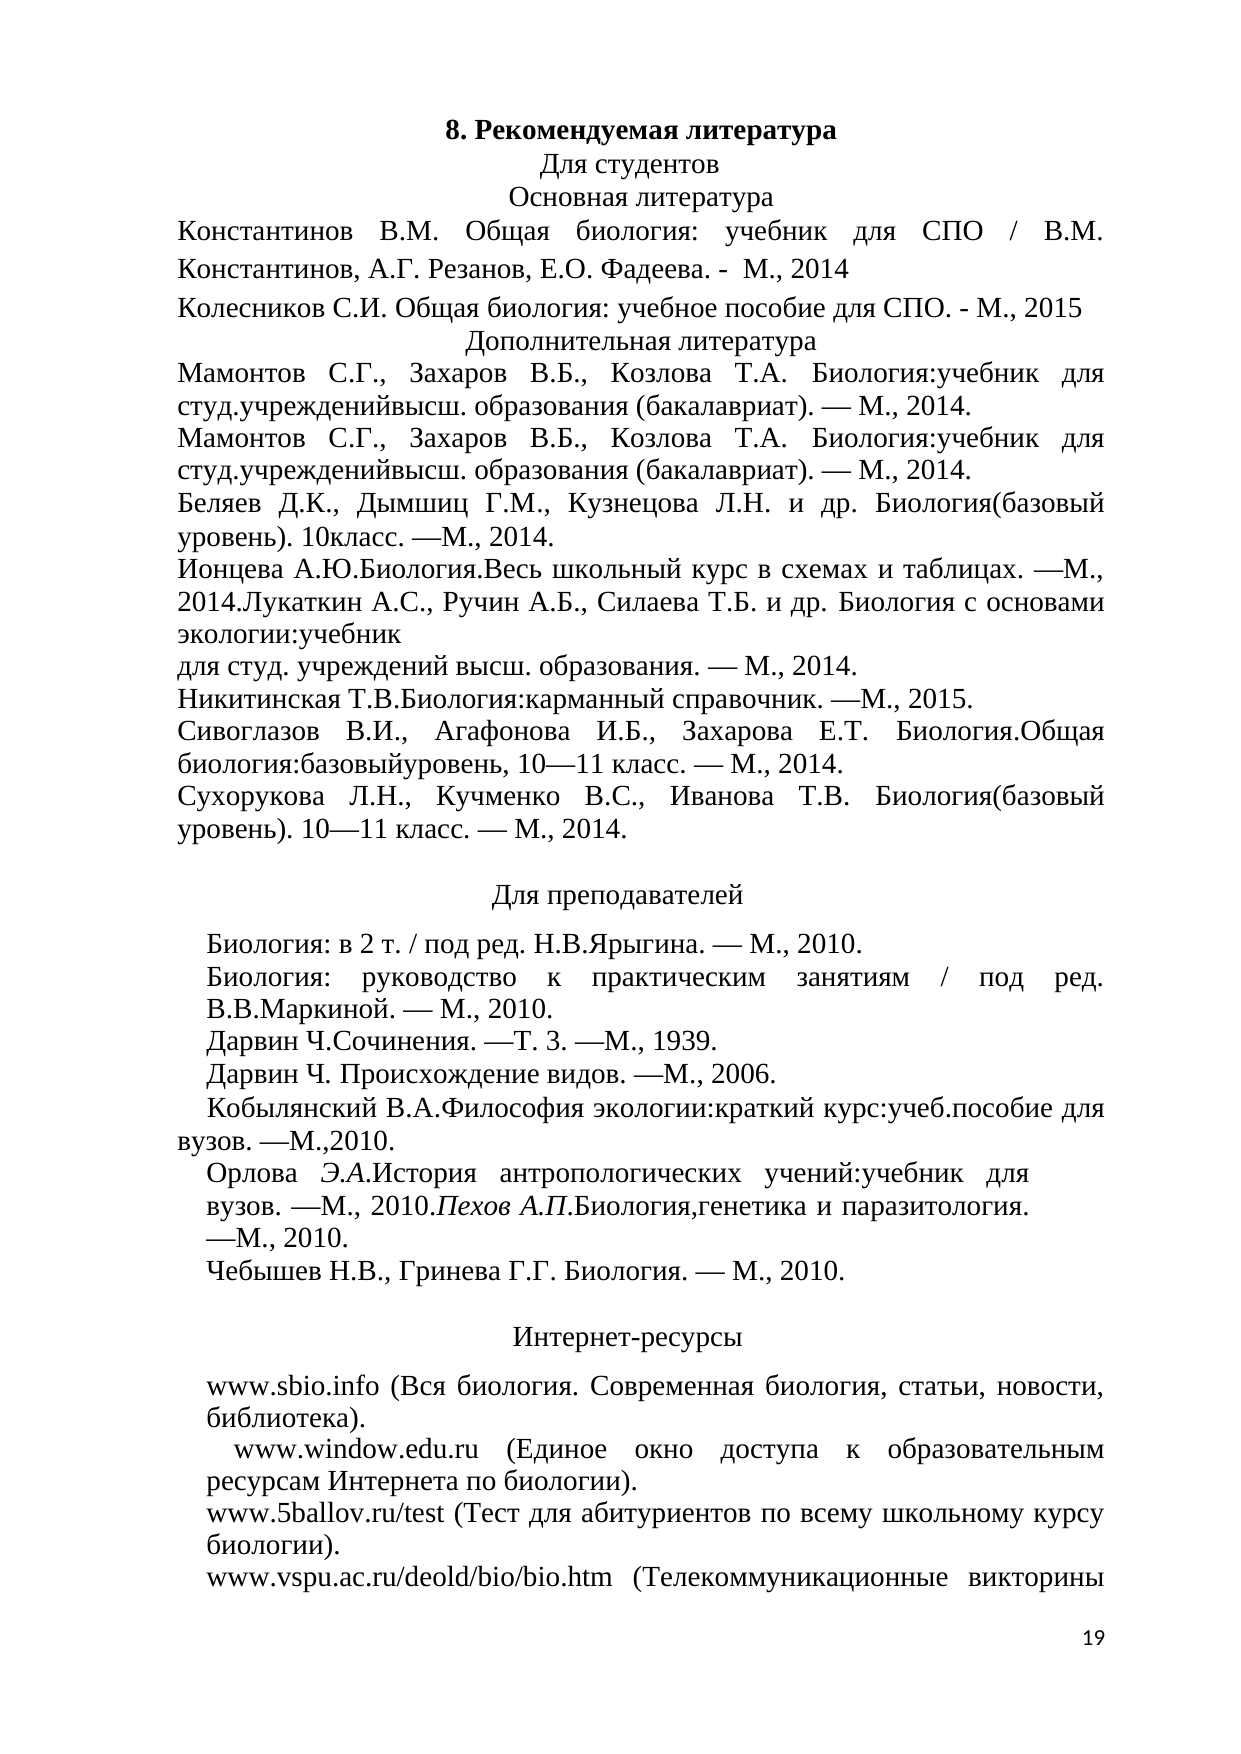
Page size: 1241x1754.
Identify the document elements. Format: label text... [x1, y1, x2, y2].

text Мамонтов С.Г., Захаров В.Б., Козлова Т.А. Биология:учебник для студ.учрежденийвысш. образования (бакалавриат). — М., 2014. [177, 422, 1105, 486]
text Кобылянский В.А.Философия экологии:краткий курс:учеб.пособие для вузов. —М.,2010. [177, 1090, 1105, 1157]
text Биология: в 2 т. / под ред. Н.В.Ярыгина. — М., 2010. [206, 928, 1105, 960]
text www.5ballov.ru/test (Тест для абитуриентов по всему школьному курсу биологии). [206, 1497, 1105, 1561]
text Дарвин Ч.Сочинения. —Т. 3. —М., 1939. [206, 1025, 1105, 1057]
text Дарвин Ч. Происхождение видов. —М., 2006. [206, 1057, 1105, 1090]
text Мамонтов С.Г., Захаров В.Б., Козлова Т.А. Биология:учебник для студ.учрежденийвысш. образования (бакалавриат). — М., 2014. [177, 357, 1105, 422]
text Для студентов [539, 146, 1105, 179]
text Колесников С.И. Общая биология: учебное пособие для СПО. - М., 2015 [177, 290, 1105, 323]
text Беляев Д.К., Дымшиц Г.М., Кузнецова Л.Н. и др. Биология(базовый уровень). 10класс. —М., 2014. [177, 486, 1105, 552]
text www.window.edu.ru (Единое окно доступа к образовательным ресурсам Интернета по биологии). [206, 1433, 1105, 1497]
text Для преподавателей [492, 877, 1105, 911]
text Сухорукова Л.Н., Кучменко В.С., Иванова Т.В. Биология(базовый уровень). 10—11 класс. — М., 2014. [177, 780, 1105, 845]
text Константинов В.М. Общая биология: учебник для СПО / В.М. Константинов, А.Г. Резанов, Е.О. Фадеева. - М., 2014 [177, 213, 1105, 285]
text Орлова Э.А.История антропологических учений:учебник для вузов. —М., 2010.Пехов А.П.Биология,генетика и паразитология. —М., 2010. [206, 1157, 1030, 1254]
text Интернет-ресурсы [512, 1319, 1105, 1352]
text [206, 1561, 1105, 1593]
text Основная литература [177, 179, 1105, 213]
text Ионцева А.Ю.Биология.Весь школьный курс в схемах и таблицах. —М., 2014.Лукаткин А.С., Ручин А.Б., Силаева Т.Б. и др. Биология с основами экологии:учебник [177, 552, 1105, 650]
text 8. Рекомендуемая литература [177, 112, 1105, 146]
text Биология: руководство к практическим занятиям / под ред. В.В.Маркиной. — М., 2010. [206, 960, 1105, 1025]
text Сивоглазов В.И., Агафонова И.Б., Захарова Е.Т. Биология.Общая биология:базовыйуровень, 10—11 класс. — М., 2014. [177, 715, 1105, 779]
text Чебышев Н.В., Гринева Г.Г. Биология. — М., 2010. [206, 1254, 1105, 1287]
text Никитинская Т.В.Биология:карманный справочник. —М., 2015. [177, 682, 1105, 715]
text www.sbio.info (Вся биология. Современная биология, статьи, новости, библиотека). [206, 1369, 1105, 1433]
text Дополнительная литература [177, 323, 1105, 357]
text для студ. учреждений высш. образования. — М., 2014. [177, 650, 1105, 682]
